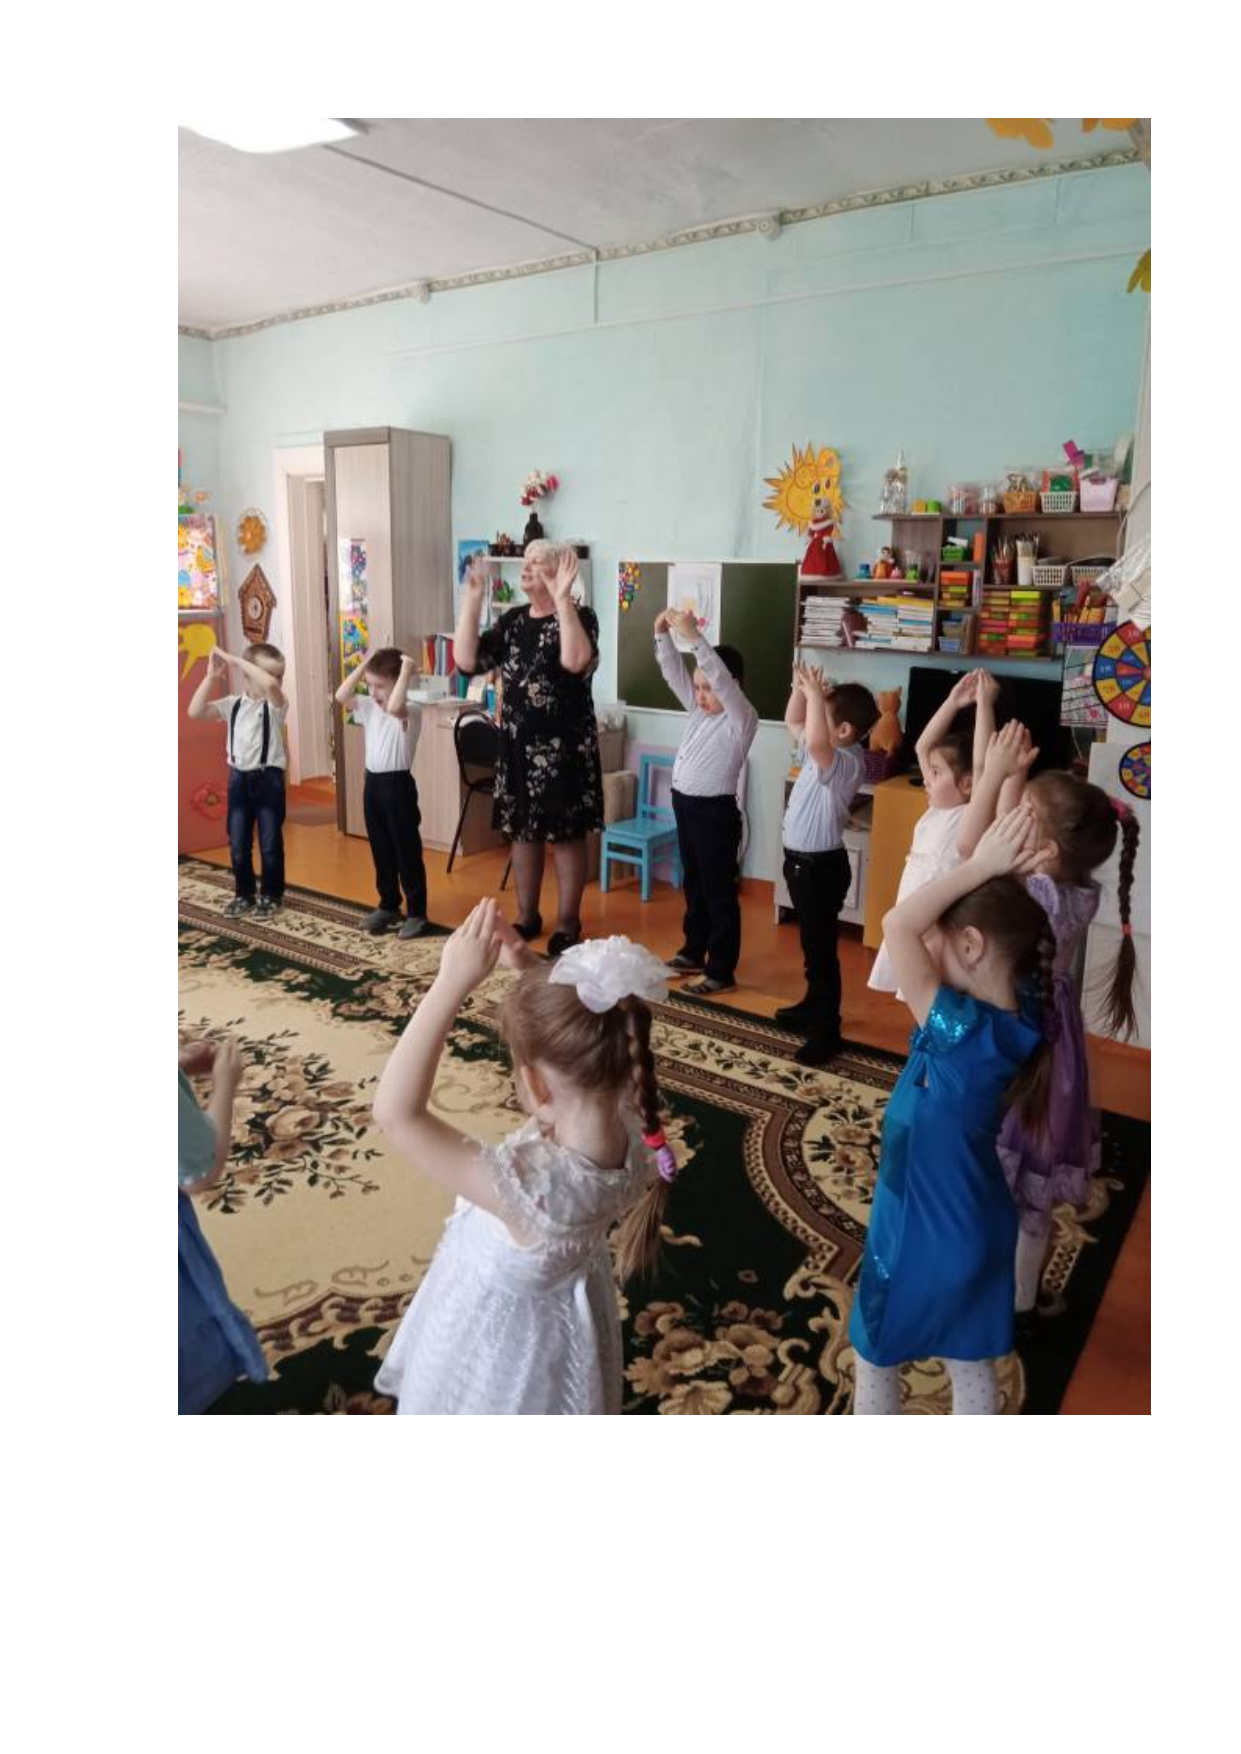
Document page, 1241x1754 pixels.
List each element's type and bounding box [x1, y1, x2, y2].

picture [178, 118, 1151, 1415]
